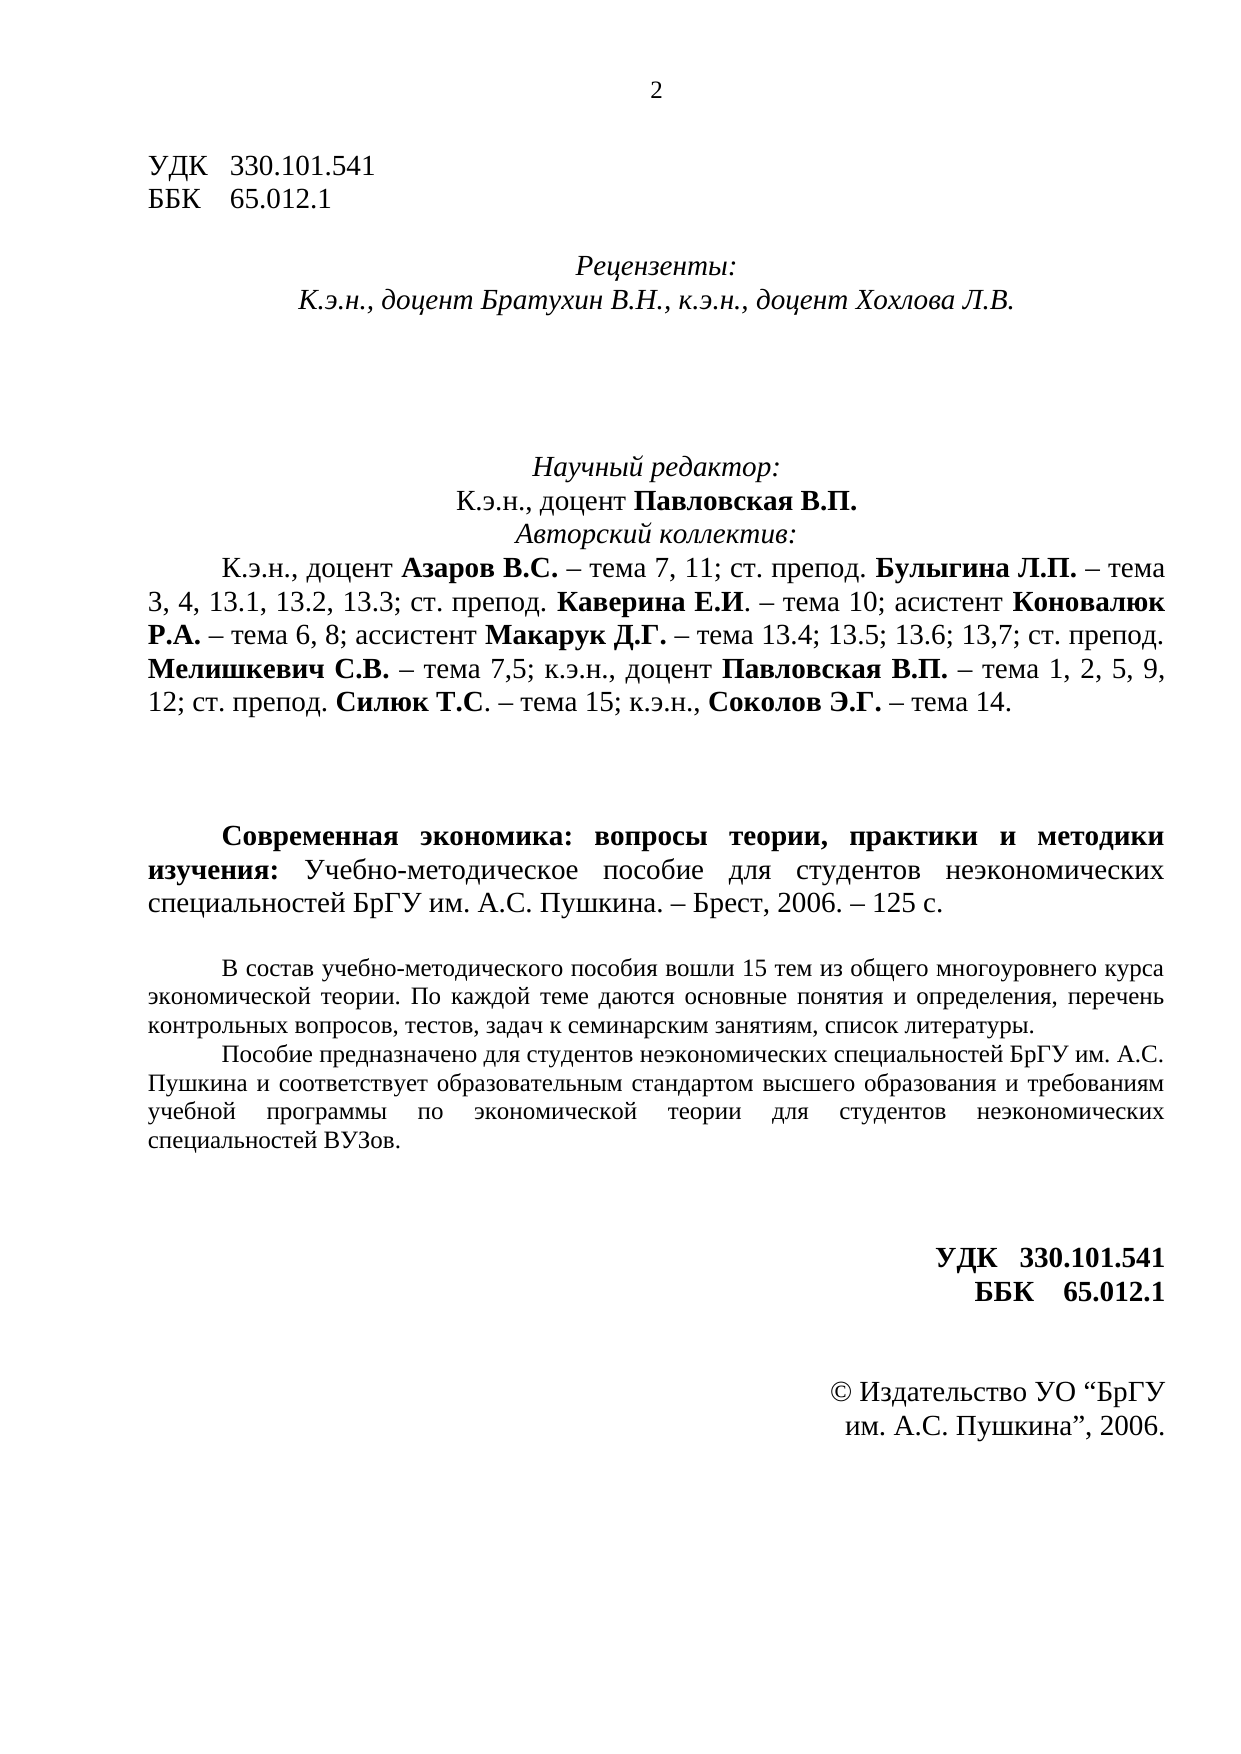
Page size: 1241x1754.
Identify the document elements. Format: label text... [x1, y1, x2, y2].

text Пособие предназначено для студентов неэкономических специальностей БрГУ им. А.С. Пушкина и соответствует образовательным стандартом высшего образования и требованиям учебной программы по экономической теории для студентов неэкономических специальностей ВУЗов. [148, 1039, 1165, 1154]
text УДК 330.101.541 [148, 148, 1165, 181]
text К.э.н., доцент Павловская В.П. [148, 483, 1165, 517]
text им. А.С. Пушкина”, 2006. [148, 1408, 1165, 1441]
text ББК 65.012.1 [148, 181, 1165, 215]
text ББК 65.012.1 [148, 1274, 1165, 1307]
text В состав учебно-методического пособия вошли 15 тем из общего многоуровнего курса экономической теории. По каждой теме даются основные понятия и определения, перечень контрольных вопросов, тестов, задач к семинарским занятиям, список литературы. [148, 953, 1165, 1039]
text Современная экономика: вопросы теории, практики и методики изучения: Учебно-методическое пособие для студентов неэкономических специальностей БрГУ им. А.С. Пушкина. – Брест, 2006. – 125 с. [148, 818, 1165, 919]
text © Издательство УО “БрГУ [148, 1374, 1165, 1408]
text Научный редактор: [148, 449, 1165, 483]
text К.э.н., доцент Братухин В.Н., к.э.н., доцент Хохлова Л.В. [148, 282, 1165, 315]
text Рецензенты: [148, 248, 1165, 282]
text УДК 330.101.541 [148, 1240, 1165, 1274]
text Авторский коллектив: [148, 517, 1165, 550]
text К.э.н., доцент Азаров В.С. – тема 7, 11; ст. препод. Булыгина Л.П. – тема 3, 4, 13.1, 13.2, 13.3; ст. препод. Каверина Е.И. – тема 10; асистент Коновалюк Р.А. – тема 6, 8; ассистент Макарук Д.Г. – тема 13.4; 13.5; 13.6; 13,7; ст. препод. Мелишкевич С.В. – тема 7,5; к.э.н., доцент Павловская В.П. – тема 1, 2, 5, 9, 12; ст. препод. Силюк Т.С. – тема 15; к.э.н., Соколов Э.Г. – тема 14. [148, 550, 1165, 718]
